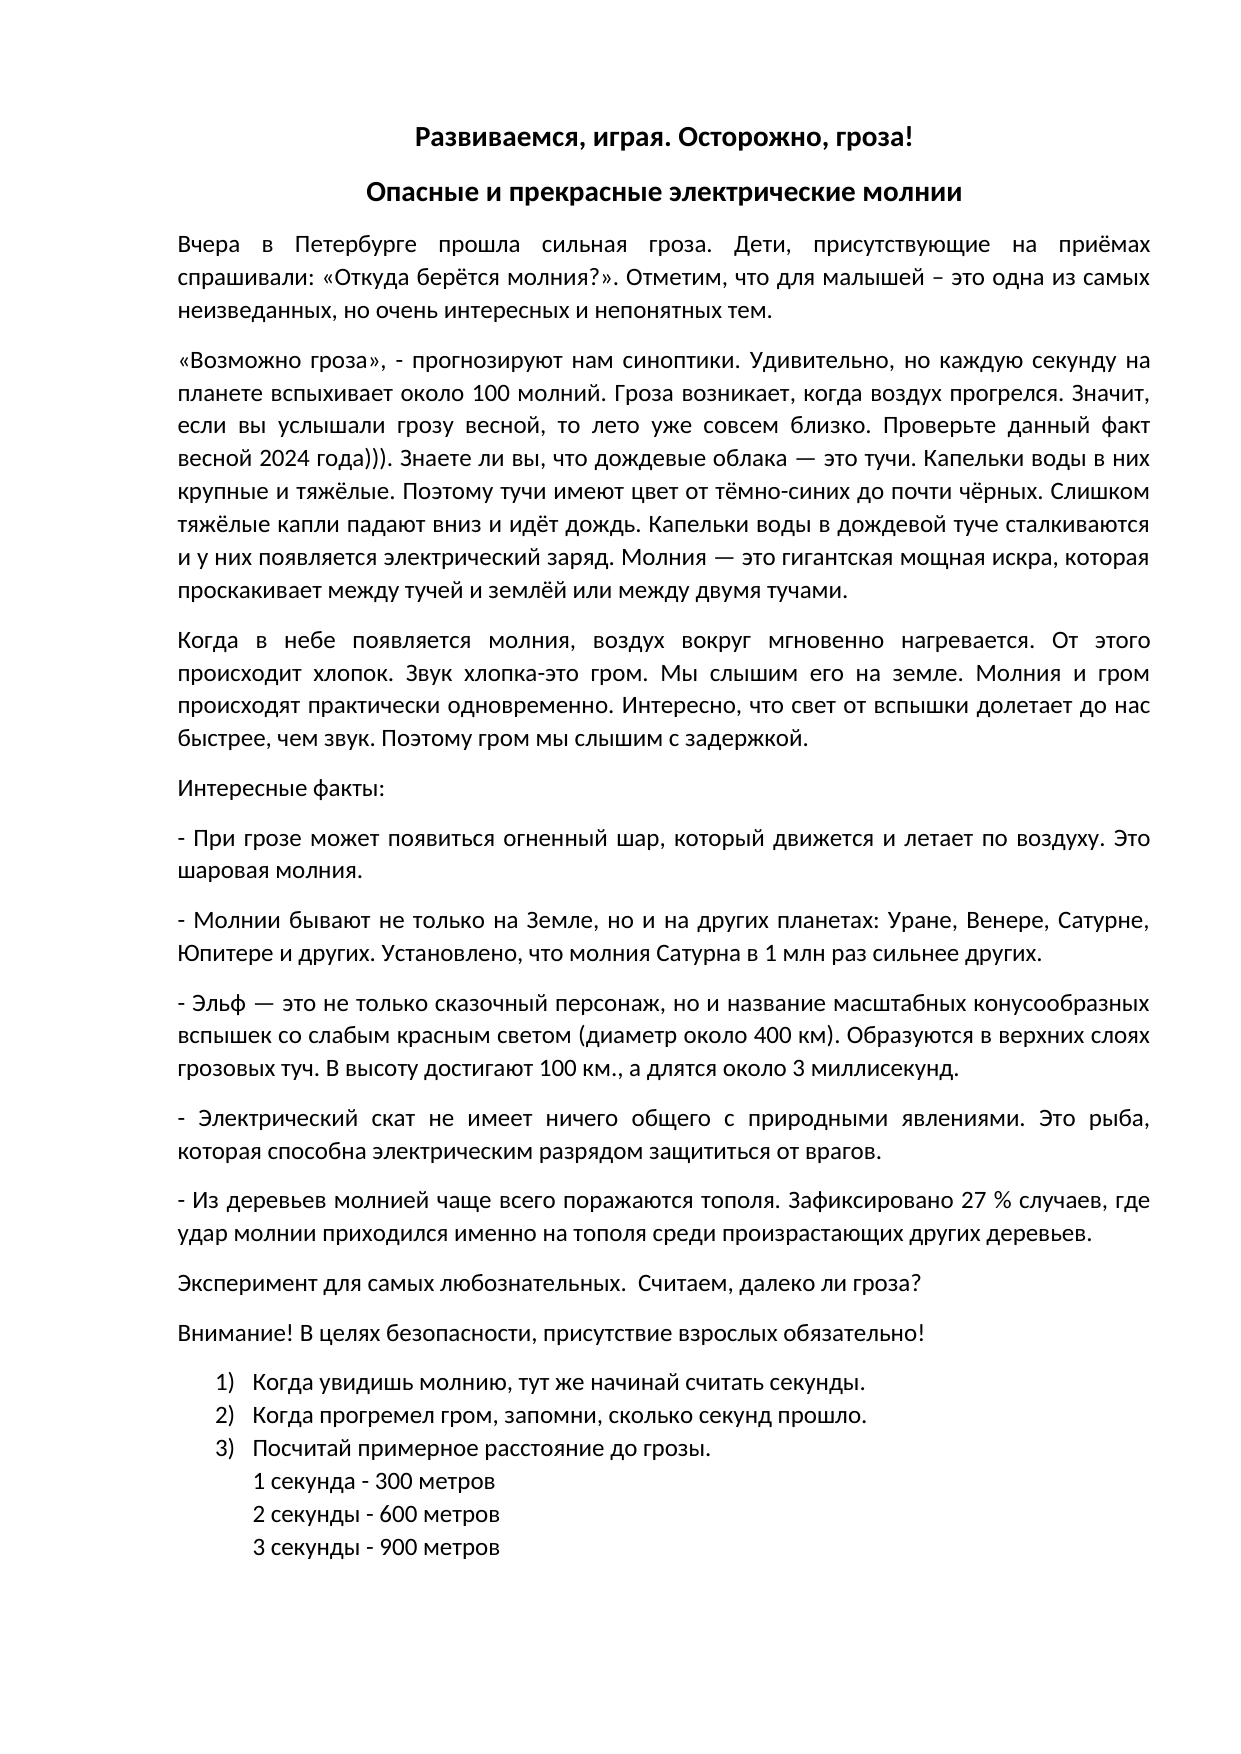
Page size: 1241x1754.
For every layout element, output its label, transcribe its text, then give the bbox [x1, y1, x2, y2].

text Внимание! В целях безопасности, присутствие взрослых обязательно! [177, 1317, 1152, 1347]
text - При грозе может появиться огненный шар, который движется и летает по воздуху. Это шаровая молния. [177, 822, 1152, 885]
list 3 секунды - 900 метров [252, 1531, 1152, 1561]
text - Эльф — это не только сказочный персонаж, но и название масштабных конусообразных вспышек со слабым красным светом (диаметр около 400 км). Образуются в верхних слоях грозовых туч. В высоту достигают 100 км., а длятся около 3 миллисекунд. [177, 987, 1152, 1083]
text - Молнии бывают не только на Земле, но и на других планетах: Уране, Венере, Сатурне, Юпитере и других. Установлено, что молния Сатурна в 1 млн раз сильнее других. [177, 904, 1152, 968]
list 1 секунда - 300 метров [252, 1465, 1152, 1496]
text Когда в небе появляется молния, воздух вокруг мгновенно нагревается. От этого происходит хлопок. Звук хлопка-это гром. Мы слышим его на земле. Молния и гром происходят практически одновременно. Интересно, что свет от вспышки долетает до нас быстрее, чем звук. Поэтому гром мы слышим с задержкой. [177, 624, 1152, 753]
list Когда увидишь молнию, тут же начинай считать секунды. [215, 1366, 1152, 1397]
text Эксперимент для самых любознательных. Считаем, далеко ли гроза? [177, 1267, 1152, 1298]
text - Электрический скат не имеет ничего общего с природными явлениями. Это рыба, которая способна электрическим разрядом защититься от врагов. [177, 1102, 1152, 1166]
text «Возможно гроза», - прогнозируют нам синоптики. Удивительно, но каждую секунду на планете вспыхивает около 100 молний. Гроза возникает, когда воздух прогрелся. Значит, если вы услышали грозу весной, то лето уже совсем близко. Проверьте данный факт весной 2024 года))). Знаете ли вы, что дождевые облака — это тучи. Капельки воды в них крупные и тяжёлые. Поэтому тучи имеют цвет от тёмно-синих до почти чёрных. Слишком тяжёлые капли падают вниз и идёт дождь. Капельки воды в дождевой туче сталкиваются и у них появляется электрический заряд. Молния — это гигантская мощная искра, которая проскакивает между тучей и землёй или между двумя тучами. [177, 344, 1152, 605]
list 2 секунды - 600 метров [252, 1498, 1152, 1528]
text Вчера в Петербурге прошла сильная гроза. Дети, присутствующие на приёмах спрашивали: «Откуда берётся молния?». Отметим, что для малышей – это одна из самых неизведанных, но очень интересных и непонятных тем. [177, 228, 1152, 325]
list Посчитай примерное расстояние до грозы. [215, 1432, 1152, 1463]
text Интересные факты: [177, 772, 1152, 803]
text - Из деревьев молнией чаще всего поражаются тополя. Зафиксировано 27 % случаев, где удар молнии приходился именно на тополя среди произрастающих других деревьев. [177, 1184, 1152, 1248]
list Когда прогремел гром, запомни, сколько секунд прошло. [215, 1399, 1152, 1430]
text Развиваемся, играя. Осторожно, гроза! [177, 118, 1152, 154]
text Опасные и прекрасные электрические молнии [177, 173, 1152, 209]
